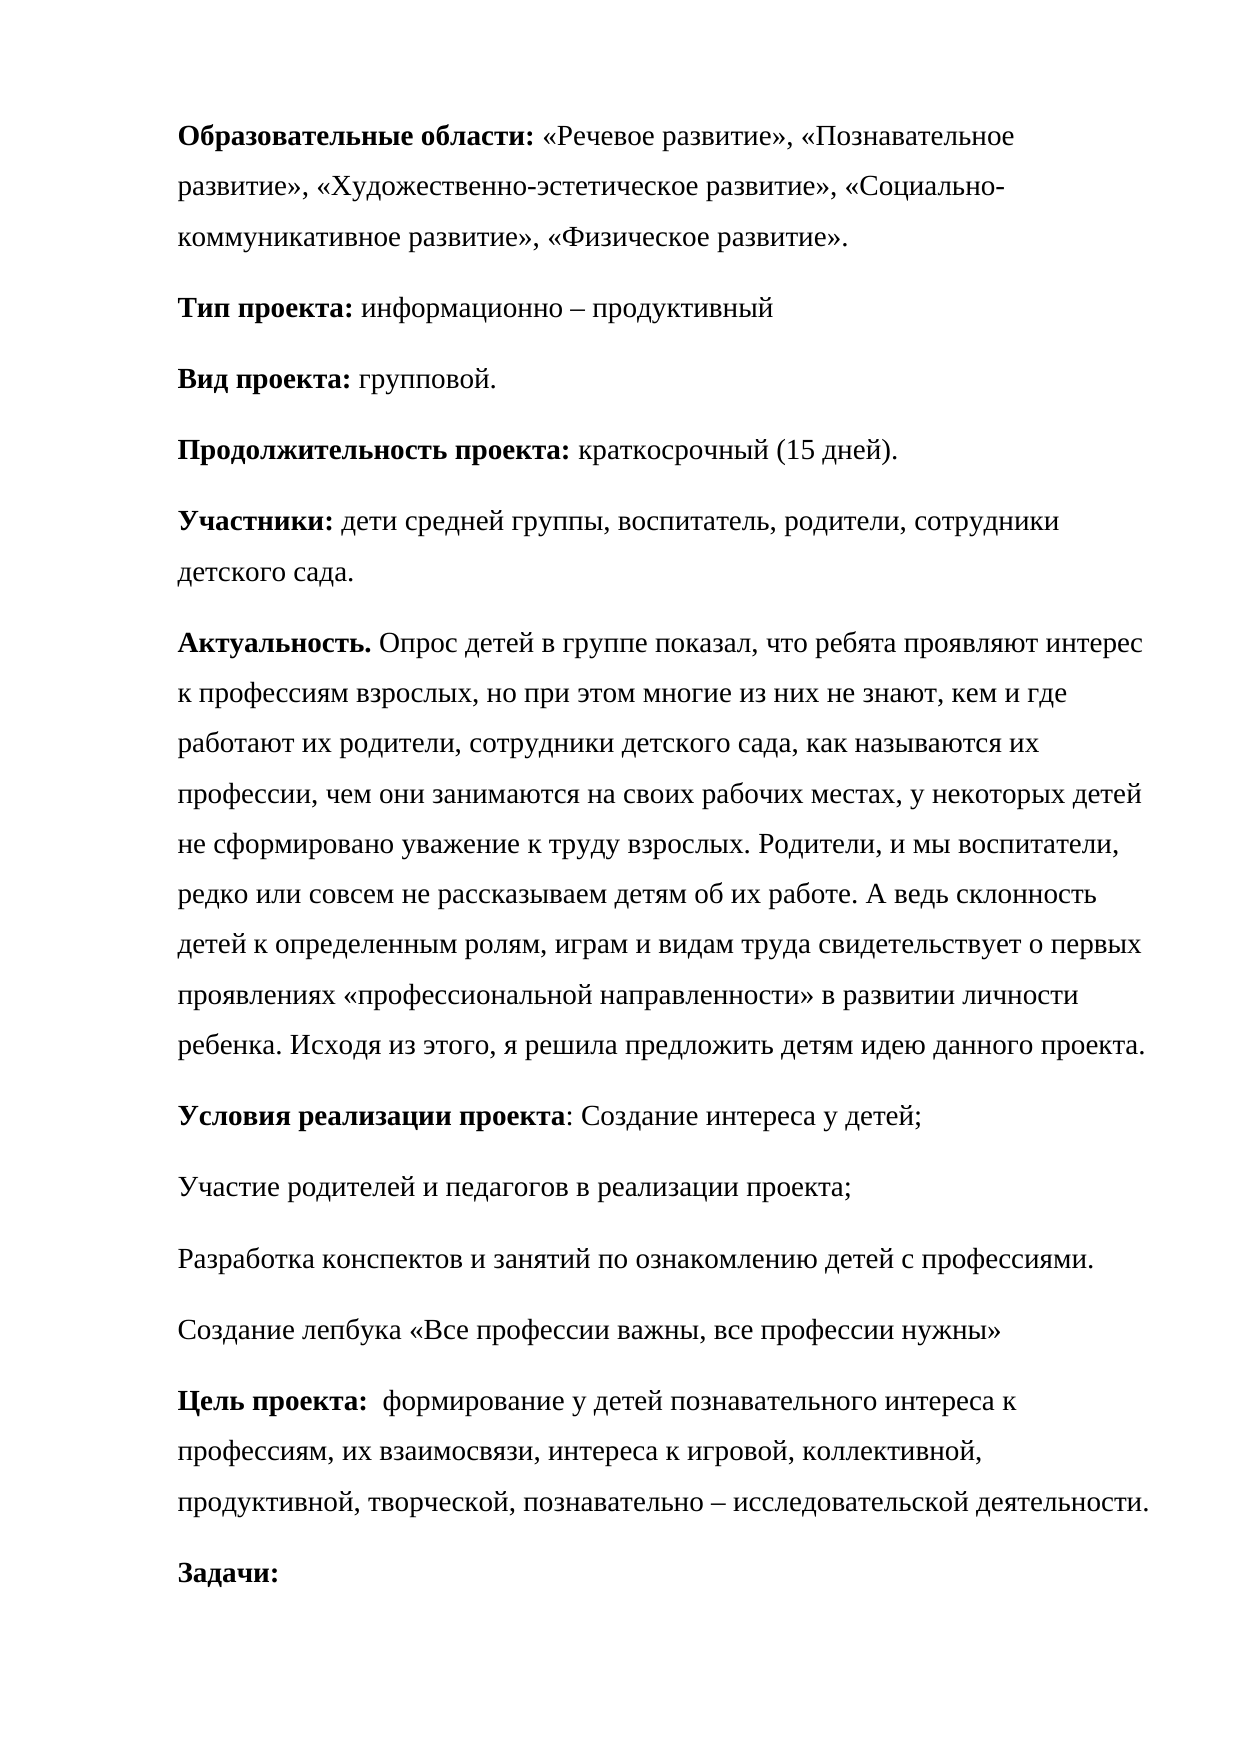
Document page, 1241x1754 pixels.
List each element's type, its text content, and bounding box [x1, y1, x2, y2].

text Разработка конспектов и занятий по ознакомлению детей с профессиями. [177, 1241, 1152, 1274]
text Актуальность. Опрос детей в группе показал, что ребята проявляют интерес к профессиям взрослых, но при этом многие из них не знают, кем и где работают их родители, сотрудники детского сада, как называются их профессии, чем они занимаются на своих рабочих местах, у некоторых детей не сформировано уважение к труду взрослых. Родители, и мы воспитатели, редко или совсем не рассказываем детям об их работе. А ведь склонность детей к определенным ролям, играм и видам труда свидетельствует о первых проявлениях «профессиональной направленности» в развитии личности ребенка. Исходя из этого, я решила предложить детям идею данного проекта. [177, 625, 1152, 1061]
text Образовательные области: «Речевое развитие», «Познавательное развитие», «Художественно-эстетическое развитие», «Социально-коммуникативное развитие», «Физическое развитие». [177, 118, 1152, 252]
text Участие родителей и педагогов в реализации проекта; [177, 1169, 1152, 1203]
text Условия реализации проекта: Создание интереса у детей; [177, 1098, 1152, 1132]
text Задачи: [177, 1555, 1152, 1588]
text Продолжительность проекта: краткосрочный (15 дней). [177, 432, 1152, 466]
text Участники: дети средней группы, воспитатель, родители, сотрудники детского сада. [177, 503, 1152, 587]
text Цель проекта: формирование у детей познавательного интереса к профессиям, их взаимосвязи, интереса к игровой, коллективной, продуктивной, творческой, познавательно – исследовательской деятельности. [177, 1383, 1152, 1517]
text Вид проекта: групповой. [177, 361, 1152, 394]
text Тип проекта: информационно – продуктивный [177, 290, 1152, 323]
text Создание лепбука «Все профессии важны, все профессии нужны» [177, 1312, 1152, 1345]
